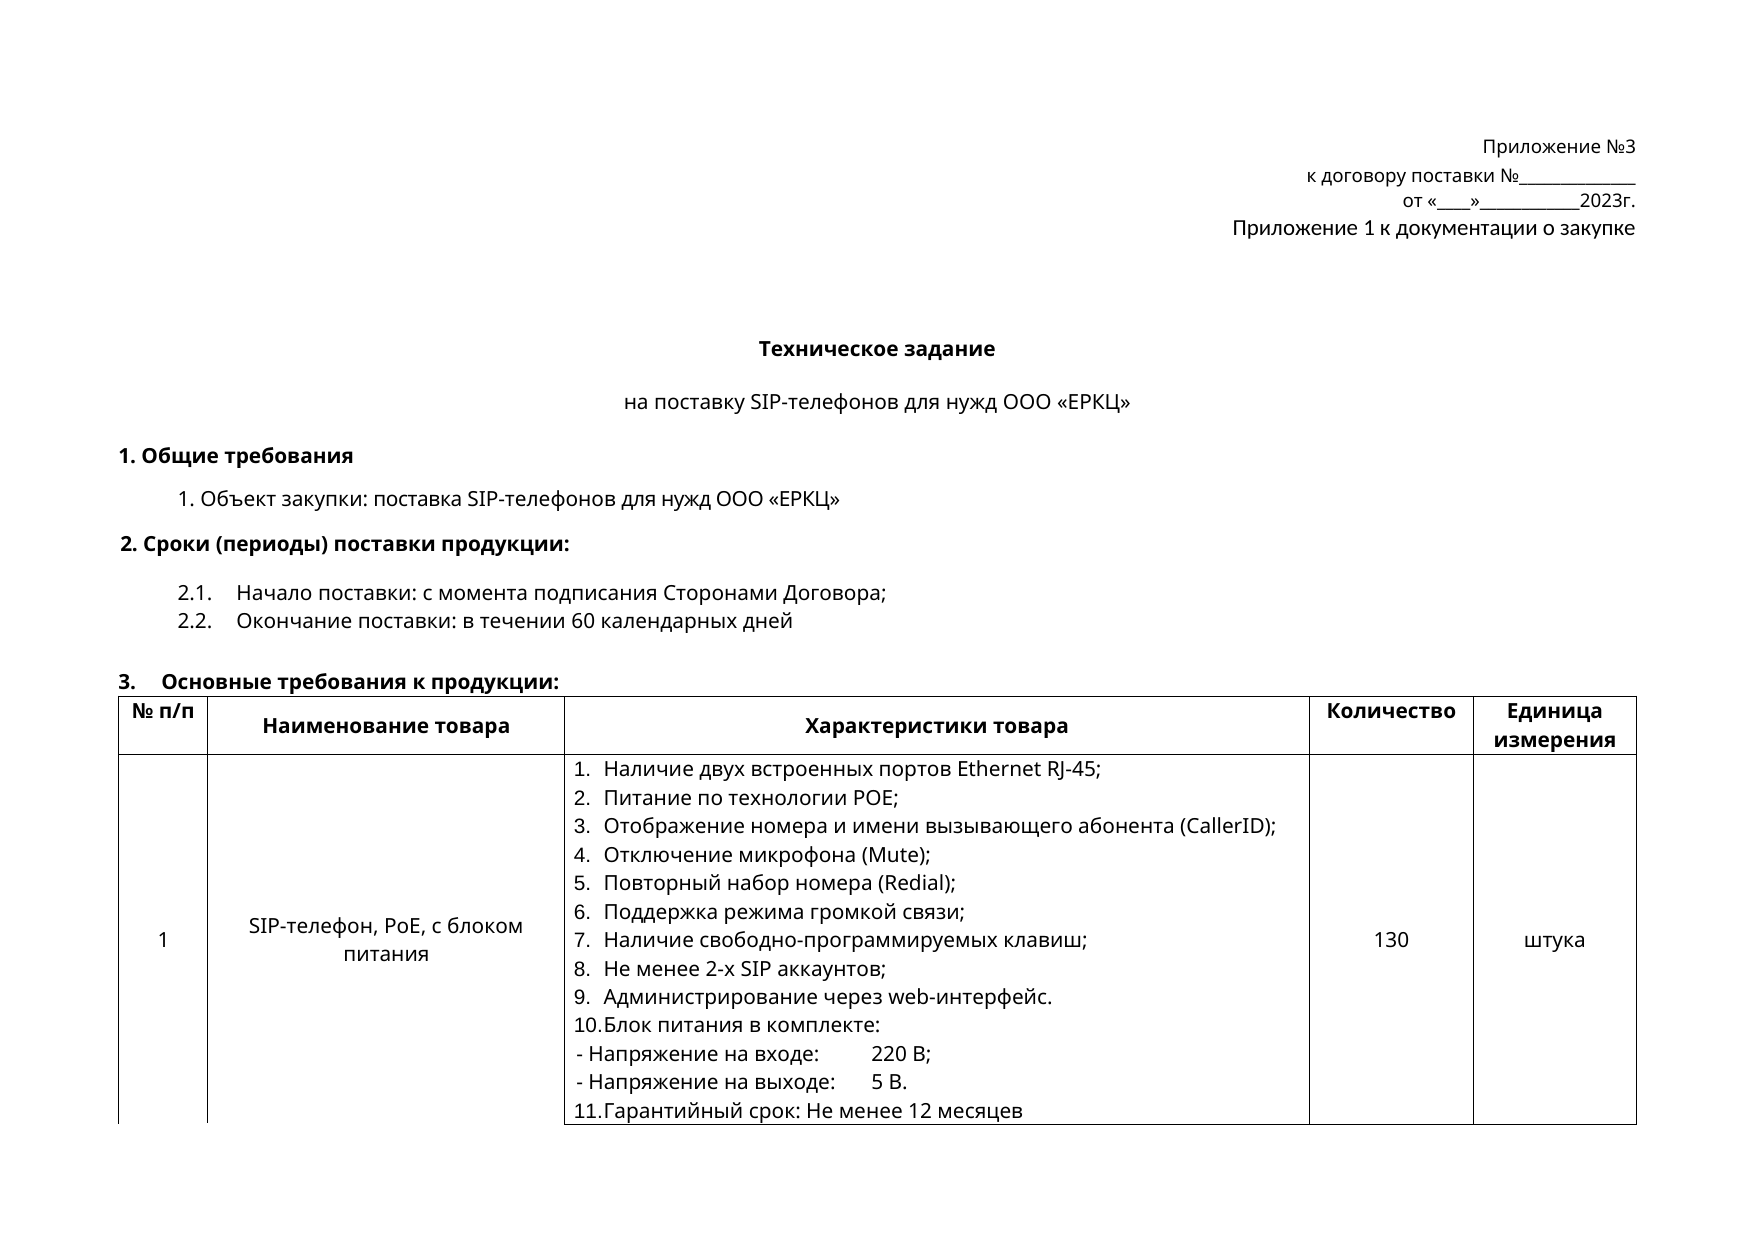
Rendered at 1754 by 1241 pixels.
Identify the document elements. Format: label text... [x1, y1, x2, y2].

table_cell штука [1474, 755, 1636, 1124]
table_header Единица измерения [1474, 697, 1636, 753]
list Основные требования к продукции: [118, 667, 1586, 696]
list Окончание поставки: в течении 60 календарных дней [177, 606, 1586, 634]
text к договору поставки №______________ [118, 162, 1636, 188]
list Начало поставки: с момента подписания Сторонами Договора; [177, 578, 1586, 606]
table_header Количество [1310, 697, 1473, 753]
text 2. Сроки (периоды) поставки продукции: [120, 532, 1636, 557]
text Приложение №3 [118, 133, 1636, 158]
table_cell SIP-телефон, PoE, с блоком питания [208, 755, 564, 1124]
table_header Наименование товара [208, 697, 564, 753]
text 1. Объект закупки: поставка SIP-телефонов для нужд ООО «ЕРКЦ» [120, 486, 1636, 511]
text Приложение 1 к документации о закупке [118, 213, 1636, 241]
table_cell Наличие двух встроенных портов Ethernet RJ-45; Питание по технологии POE; Отображение номера и имени вызывающего абонента (CallerID); Отключение микрофона (Mute); Повторный набор номера (Redial); Поддержка режима громкой связи; Наличие свободно-программируемых клавиш; Не менее 2-х SIP аккаунтов; Администрирование через web-интерфейс. Блок питания в комплекте: - Напряжение на входе: 220 В; - Напряжение на выходе: 5 В. Гарантийный срок: Не менее 12 месяцев [565, 755, 1309, 1124]
text Техническое задание [118, 334, 1636, 362]
text на поставку SIP-телефонов для нужд ООО «ЕРКЦ» [118, 387, 1636, 416]
text 1. Общие требования [118, 441, 1636, 469]
table_cell 1 [119, 755, 207, 1124]
text от «____»____________2023г. [118, 188, 1636, 213]
table_header Характеристики товара [565, 697, 1309, 753]
table_cell 130 [1310, 755, 1473, 1124]
table_header № п/п [119, 697, 207, 753]
